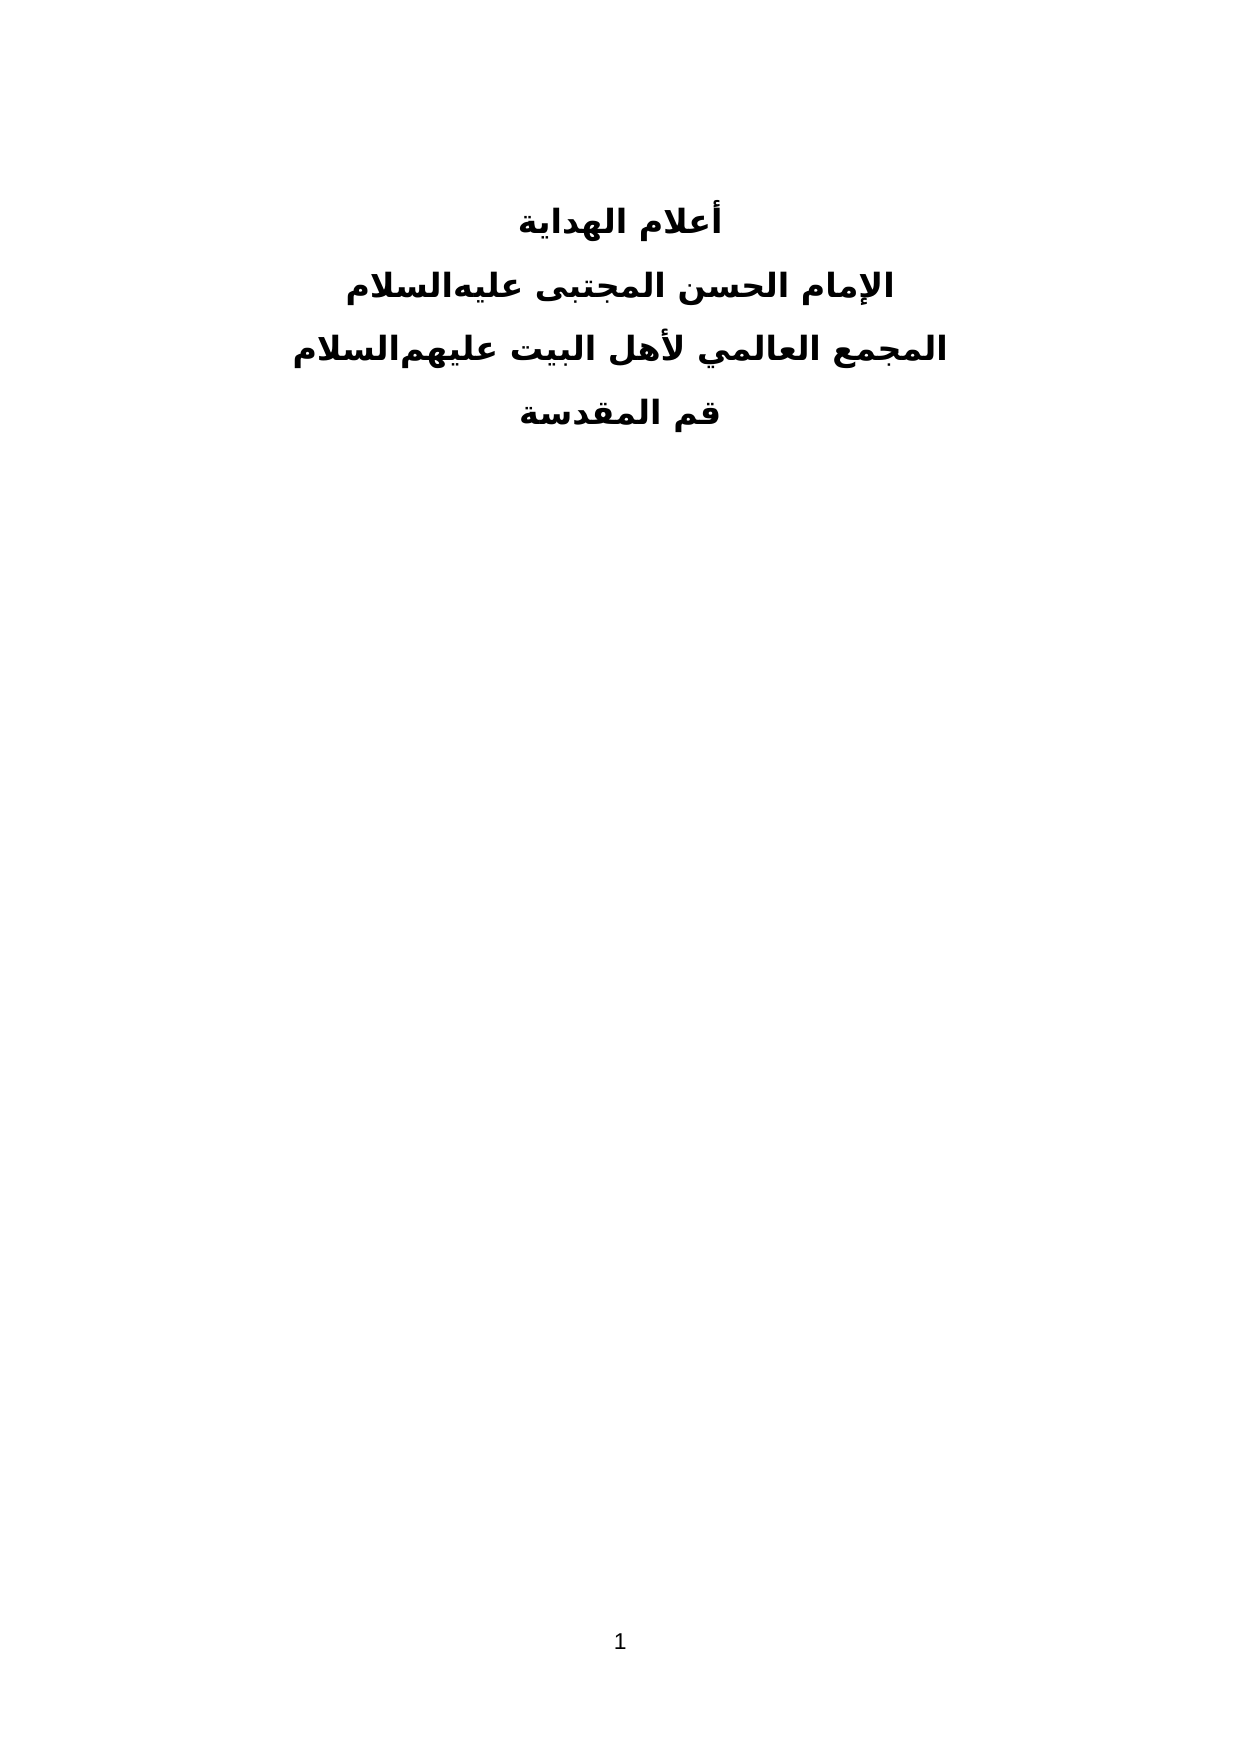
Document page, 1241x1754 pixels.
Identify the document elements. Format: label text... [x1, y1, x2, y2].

text قم المقدسة [189, 394, 1051, 433]
text أعلام الهداية [189, 202, 1051, 241]
text الإمام الحسن المجتبى عليه‌السلام [189, 266, 1051, 305]
text المجمع العالمي لأهل البيت عليهم‌السلام [189, 330, 1051, 369]
